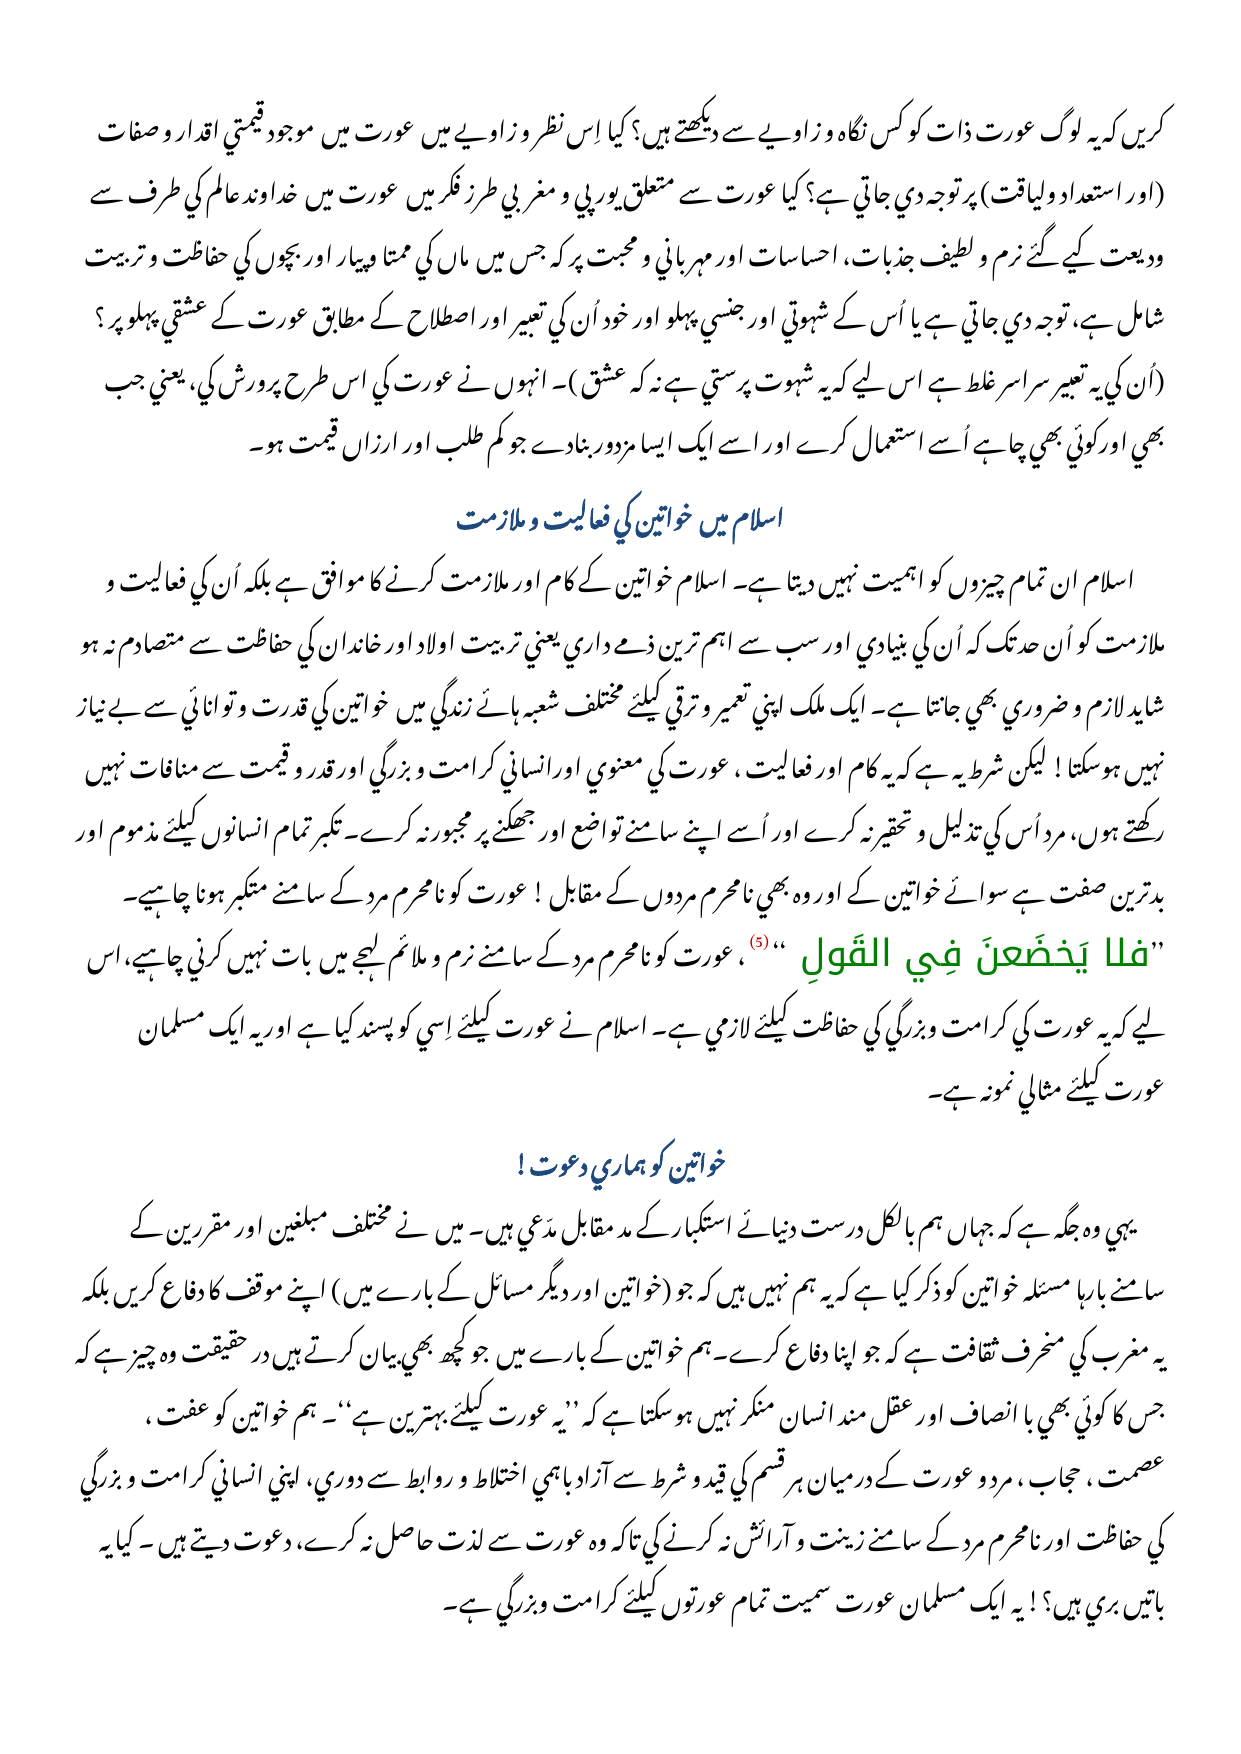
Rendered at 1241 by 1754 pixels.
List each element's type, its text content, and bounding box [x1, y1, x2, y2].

text اسلام ان تمام چيزوں کو اہميت نہيں ديتا ہے۔ اسلام خواتين کے کام اور ملازمت کرنے کا موافق ہے بلکہ اُن کي فعاليت و ملازمت کو اُن حد تک کہ اُن کي بنيادي اور سب سے اہم ترين ذمے داري يعني تربيت اولاد اور خاندان کي حفاظت سے متصادم نہ ہو شايد لازم و ضروري بھي جانتا ہے۔ ايک ملک اپني تعمير و ترقي کيلئے مختلف شعبہ ہائے زندگي ميں خواتين کي قدرت و توانائي سے بے نياز نہيں ہوسکتا! ليکن شرط يہ ہے کہ يہ کام اور فعاليت ، عورت کي معنوي اورانساني کرامت و بزرگي اور قدر و قيمت سے منافات نہيں رکھتے ہوں، مرد اُس کي تذليل و تحقير نہ کرے اور اُسے اپنے سامنے تواضع اور جھکنے پر مجبور نہ کرے۔ تکبر تمام انسانوں کيلئے مذموم اور بدترين صفت ہے سوائے خواتين کے اور وہ بھي نامحرم مردوں کے مقابل ! عورت کو نامحرم مرد کے سامنے متکبر ہونا چاہيے۔ ’’فلا يَخضَعنَ فِي القَولِ ‘‘ (5) ، عورت کو نامحرم مرد کے سامنے نرم و ملائم لہجے ميں بات نہيں کرني چاہيے،اس ليے کہ يہ عورت کي کرامت وبزرگي کي حفاظت کيلئے لازمي ہے۔ اسلام نے عورت کيلئے اِسي کو پسند کيا ہے اور يہ ايک مسلمان عورت کيلئے مثالي نمونہ ہے۔ [75, 544, 1165, 1115]
subtitle خواتين کو ہماري دعوت! [75, 1127, 1165, 1190]
subtitle اسلام ميں خواتين کي فعاليت و ملازمت [75, 481, 1165, 544]
text يہي وہ جگہ ہے کہ جہاں ہم بالکل درست دنيائے استکبار کے مد مقابل مدّعي ہيں۔ ميں نے مختلف مبلغين اور مقررين کے سامنے بارہا مسئلہ خواتين کو ذکر کيا ہے کہ يہ ہم نہيں ہيں کہ جو (خواتين اور ديگر مسائل کے بارے ميں ) اپنے موقف کا دفاع کريں بلکہ يہ مغرب کي منحرف ثقافت ہے کہ جو اپنا دفاع کرے۔ہم خواتين کے بارے ميں جو کچھ بھي بيان کرتے ہيں در حقيقت وہ چيز ہے کہ جس کا کوئي بھي با انصاف اور عقل مند انسان منکر نہيں ہوسکتا ہے کہ ’’يہ عورت کيلئے بہترين ہے‘‘۔ ہم خواتين کو عفت ، عصمت ، حجاب ، مرد و عورت کے درميان ہر قسم کي قيد و شرط سے آزاد باہمي اختلاط و روابط سے دوري، اپني انساني کرامت و بزرگي کي حفاظت اور نامحرم مرد کے سامنے زينت و آرائش نہ کرنے کي تاکہ وہ عورت سے لذت حاصل نہ کرے، دعوت ديتے ہيں ۔ کيا يہ باتيں بري ہيں؟! يہ ايک مسلمان عورت سميت تمام عورتوں کيلئے کرامت وبزرگي ہے۔ [75, 1190, 1165, 1627]
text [75, 94, 1165, 469]
